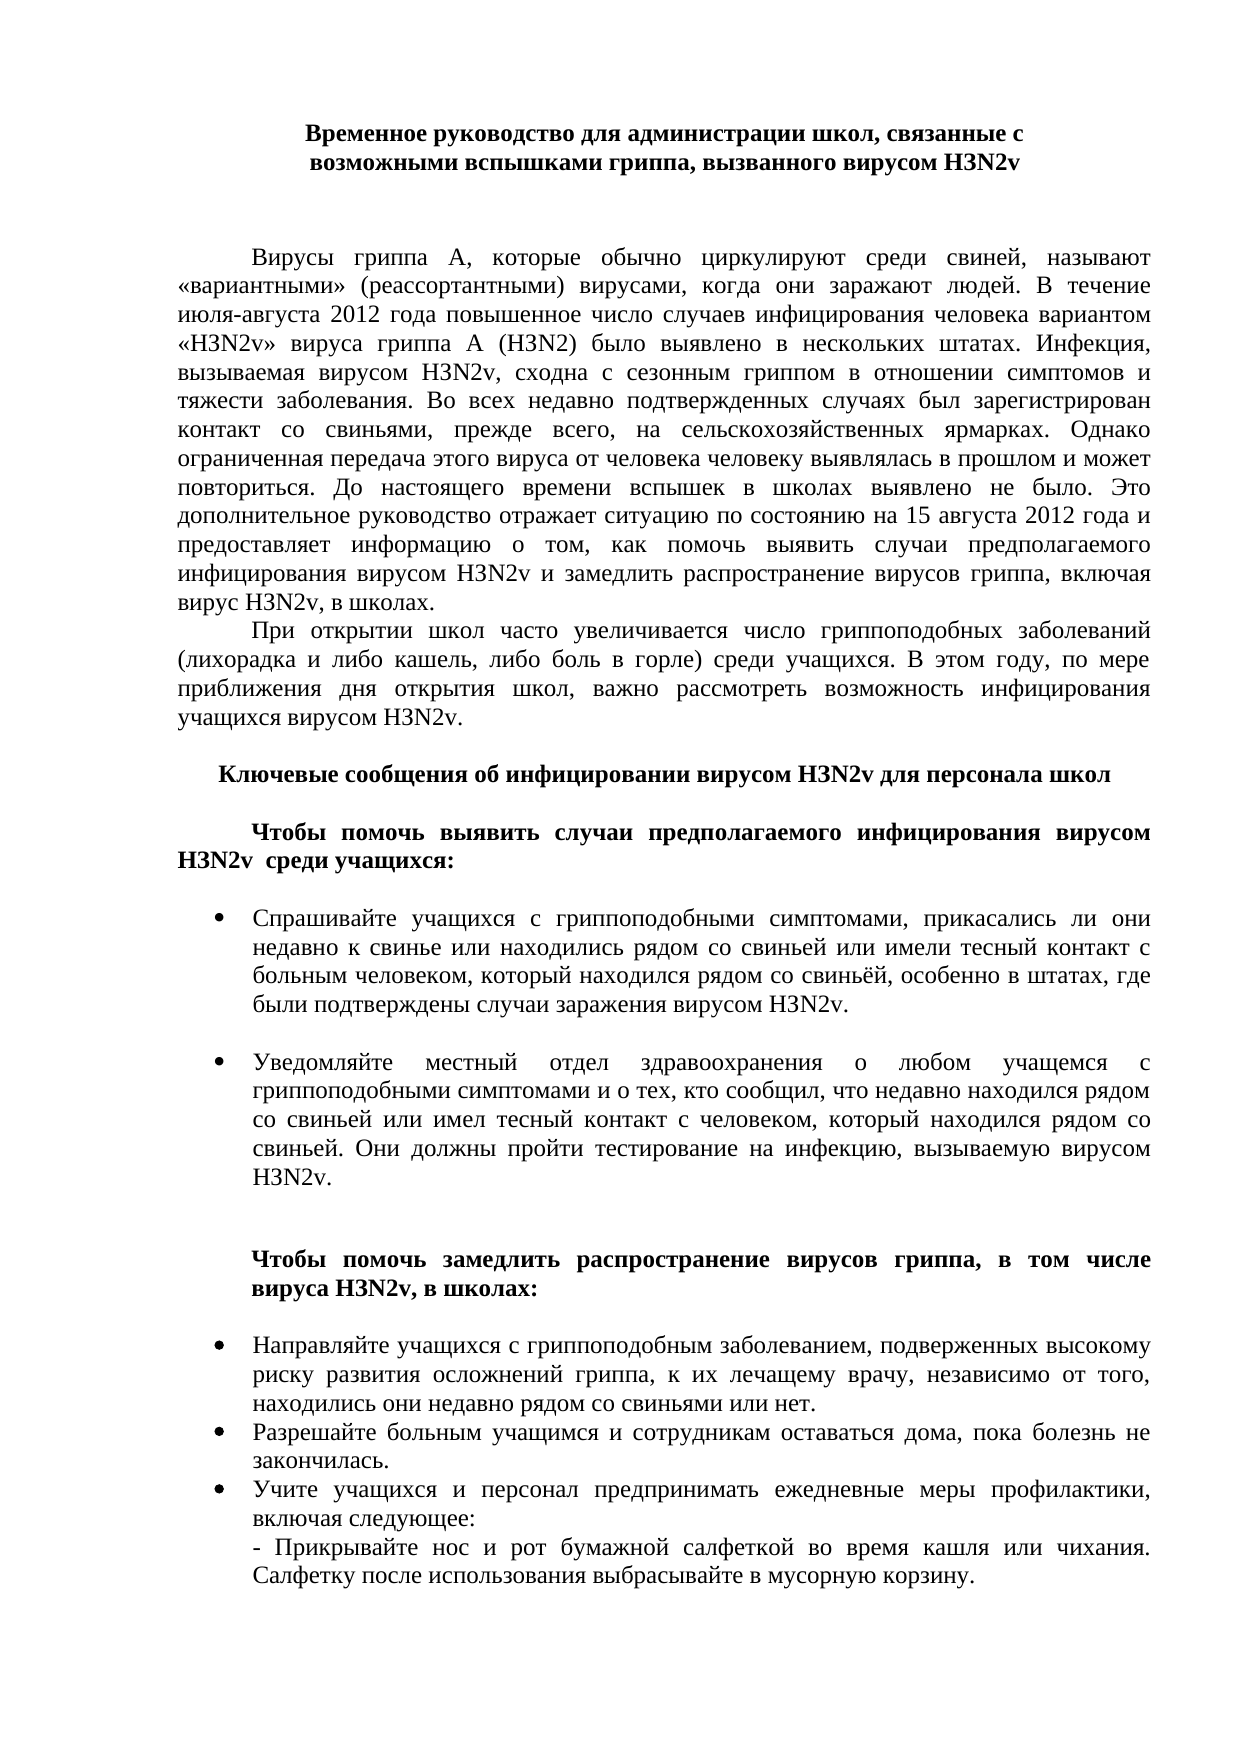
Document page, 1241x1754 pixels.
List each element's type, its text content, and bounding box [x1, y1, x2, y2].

text Временное руководство для администрации школ, связанные с [177, 118, 1152, 147]
list Направляйте учащихся с гриппоподобным заболеванием, подверженных высокому риску развития осложнений гриппа, к их лечащему врачу, независимо от того, находились они недавно рядом со свиньями или нет. [215, 1331, 1152, 1417]
list Учите учащихся и персонал предпринимать ежедневные меры профилактики, включая следующее: [215, 1474, 1152, 1532]
list - Прикрывайте нос и рот бумажной салфеткой во время кашля или чихания. Салфетку после использования выбрасывайте в мусорную корзину. [252, 1532, 1152, 1589]
text Чтобы помочь выявить случаи предполагаемого инфицирования вирусом НЗN2v среди учащихся: [177, 817, 1152, 874]
text Чтобы помочь замедлить распространение вирусов гриппа, в том числе вируса НЗN2v, в школах: [251, 1244, 1152, 1302]
text Ключевые сообщения об инфицировании вирусом НЗN2v для персонала школ [177, 759, 1152, 788]
text При открытии школ часто увеличивается число гриппоподобных заболеваний (лихорадка и либо кашель, либо боль в горле) среди учащихся. В этом году, по мере приближения дня открытия школ, важно рассмотреть возможность инфицирования учащихся вирусом НЗN2v. [177, 615, 1152, 730]
text возможными вспышками гриппа, вызванного вирусом НЗN2v [177, 147, 1152, 176]
list Разрешайте больным учащимся и сотрудникам оставаться дома, пока болезнь не закончилась. [215, 1417, 1152, 1474]
list Спрашивайте учащихся с гриппоподобными симптомами, прикасались ли они недавно к свинье или находились рядом со свиньей или имели тесный контакт с больным человеком, который находился рядом со свиньёй, особенно в штатах, где были подтверждены случаи заражения вирусом НЗN2v. [215, 903, 1152, 1018]
list Уведомляйте местный отдел здравоохранения о любом учащемся с гриппоподобными симптомами и о тех, кто сообщил, что недавно находился рядом со свиньей или имел тесный контакт с человеком, который находился рядом со свиньей. Они должны пройти тестирование на инфекцию, вызываемую вирусом НЗN2v. [215, 1047, 1152, 1190]
text Вирусы гриппа А, которые обычно циркулируют среди свиней, называют «вариантными» (реассортантными) вирусами, когда они заражают людей. В течение июля-августа 2012 года повышенное число случаев инфицирования человека вариантом «НЗN2v» вируса гриппа А (НЗN2) было выявлено в нескольких штатах. Инфекция, вызываемая вирусом НЗN2v, сходна с сезонным гриппом в отношении симптомов и тяжести заболевания. Во всех недавно подтвержденных случаях был зарегистрирован контакт со свиньями, прежде всего, на сельскохозяйственных ярмарках. Однако ограниченная передача этого вируса от человека человеку выявлялась в прошлом и может повториться. До настоящего времени вспышек в школах выявлено не было. Это дополнительное руководство отражает ситуацию по состоянию на 15 августа 2012 года и предоставляет информацию о том, как помочь выявить случаи предполагаемого инфицирования вирусом НЗN2v и замедлить распространение вирусов гриппа, включая вирус НЗN2v, в школах. [177, 242, 1152, 615]
